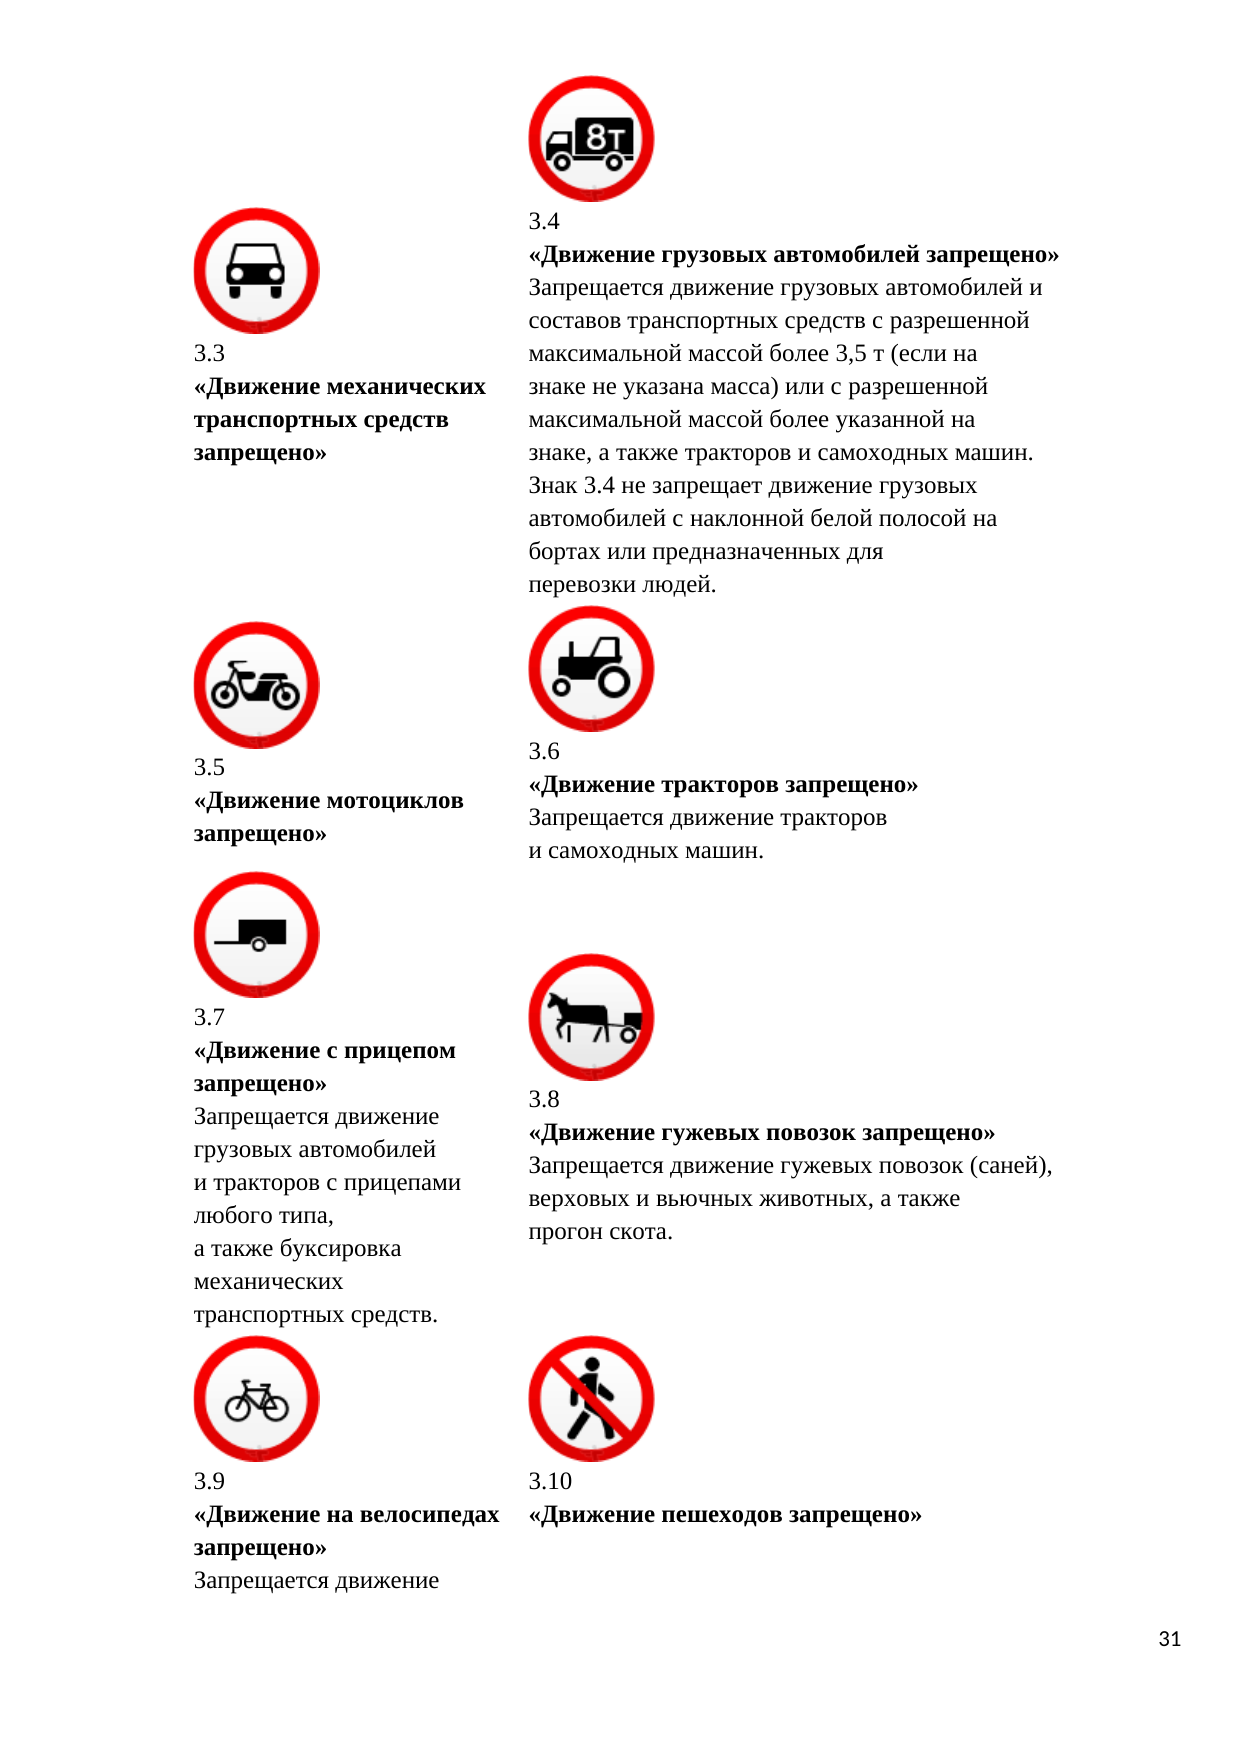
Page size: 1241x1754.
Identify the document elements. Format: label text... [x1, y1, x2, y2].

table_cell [527, 1334, 1181, 1595]
table_cell 3.4 «Движение грузовых автомобилей запрещено» Запрещается движение грузовых автомобилей и составов транспортных средств с разрешенной максимальной массой более 3,5 т (если на знаке не указана масса) или с разрешенной максимальной массой более указанной на знаке, а также тракторов и самоходных машин. Знак 3.4 не запрещает движение грузовых автомобилей с наклонной белой полосой на бортах или предназначенных для перевозки людей. [527, 74, 1181, 604]
table_cell 3.5 «Движение мотоциклов запрещено» [192, 604, 527, 870]
picture [528, 75, 655, 202]
table_cell 3.7 «Движение с прицепом запрещено» Запрещается движение грузовых автомобилей и тракторов с прицепами любого типа, а также буксировка механических транспортных средств. [192, 870, 527, 1334]
picture [193, 621, 320, 749]
table_cell 3.3 «Движение механических транспортных средств запрещено» [192, 74, 527, 604]
picture [528, 1335, 655, 1462]
picture [193, 1335, 320, 1462]
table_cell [192, 1334, 527, 1595]
picture [193, 207, 320, 334]
picture [528, 953, 655, 1081]
table_cell 3.8 «Движение гужевых повозок запрещено» Запрещается движение гужевых повозок (саней), верховых и вьючных животных, а также прогон скота. [527, 870, 1181, 1334]
picture [528, 605, 655, 732]
table_cell 3.6 «Движение тракторов запрещено» Запрещается движение тракторов и самоходных машин. [527, 604, 1181, 870]
picture [193, 871, 320, 998]
